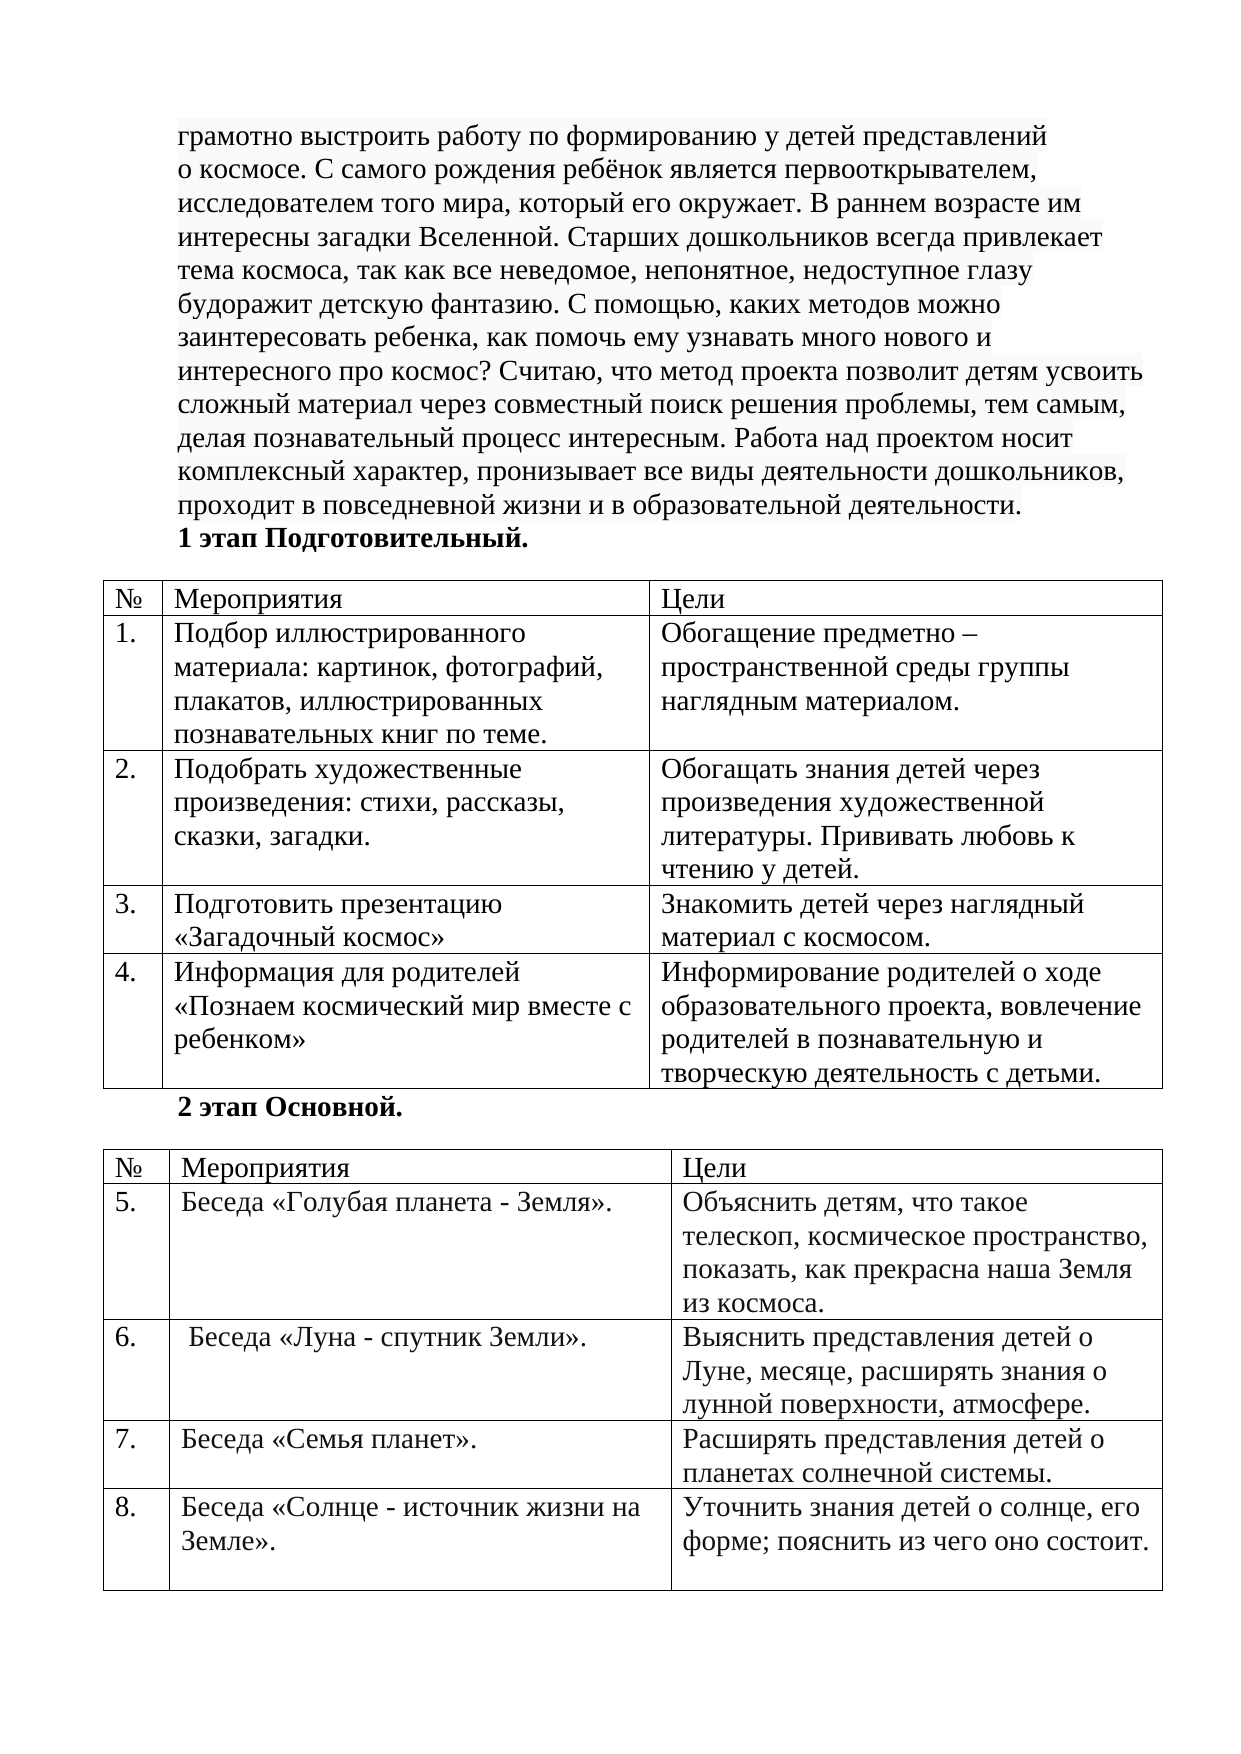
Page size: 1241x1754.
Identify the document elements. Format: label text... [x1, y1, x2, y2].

table_header № [104, 581, 162, 614]
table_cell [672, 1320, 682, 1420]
table_cell Беседа «Голубая планета - Земля». [170, 1184, 671, 1318]
table_cell Информирование родителей о ходе образовательного проекта, вовлечение родителей в познавательную и творческую деятельность с детьми. [650, 954, 1162, 1088]
table_cell Расширять представления детей о планетах солнечной системы. [672, 1421, 1162, 1488]
table_cell 5. [104, 1184, 169, 1318]
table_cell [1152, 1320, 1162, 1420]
table_cell Подбор иллюстрированного материала: картинок, фотографий, плакатов, иллюстрированных познавательных книг по теме. [163, 616, 649, 750]
table_cell Подобрать художественные произведения: стихи, рассказы, сказки, загадки. [163, 751, 649, 885]
table_cell 8. [104, 1489, 169, 1590]
table_cell Уточнить знания детей о солнце, его форме; пояснить из чего оно состоит. [672, 1489, 1162, 1590]
table_cell 7. [104, 1421, 169, 1488]
table_cell Информация для родителей «Познаем космический мир вместе с ребенком» [163, 954, 649, 1088]
table_cell 3. [104, 886, 162, 953]
table_cell Знакомить детей через наглядный материал с космосом. [650, 886, 1162, 953]
table_cell 6. [104, 1320, 169, 1420]
table_header Мероприятия [163, 581, 649, 614]
table_header Цели [672, 1150, 1162, 1183]
text 2 этап Основной. [177, 1089, 1152, 1123]
text 1 этап Подготовительный. [177, 521, 1152, 554]
table_cell 1. [104, 616, 162, 750]
table_header Мероприятия [170, 1150, 671, 1183]
table_cell Беседа «Луна - спутник Земли». [170, 1320, 671, 1420]
table_cell Обогащение предметно – пространственной среды группы наглядным материалом. [650, 616, 1162, 750]
table_cell Подготовить презентацию «Загадочный космос» [163, 886, 649, 953]
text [177, 118, 1152, 521]
table_header Цели [650, 581, 1162, 614]
table_cell 2. [104, 751, 162, 885]
table_cell 4. [104, 954, 162, 1088]
table_cell Объяснить детям, что такое телескоп, космическое пространство, показать, как прекрасна наша Земля из космоса. [672, 1184, 1162, 1318]
table_cell Обогащать знания детей через произведения художественной литературы. Прививать любовь к чтению у детей. [650, 751, 1162, 885]
table_header № [104, 1150, 169, 1183]
